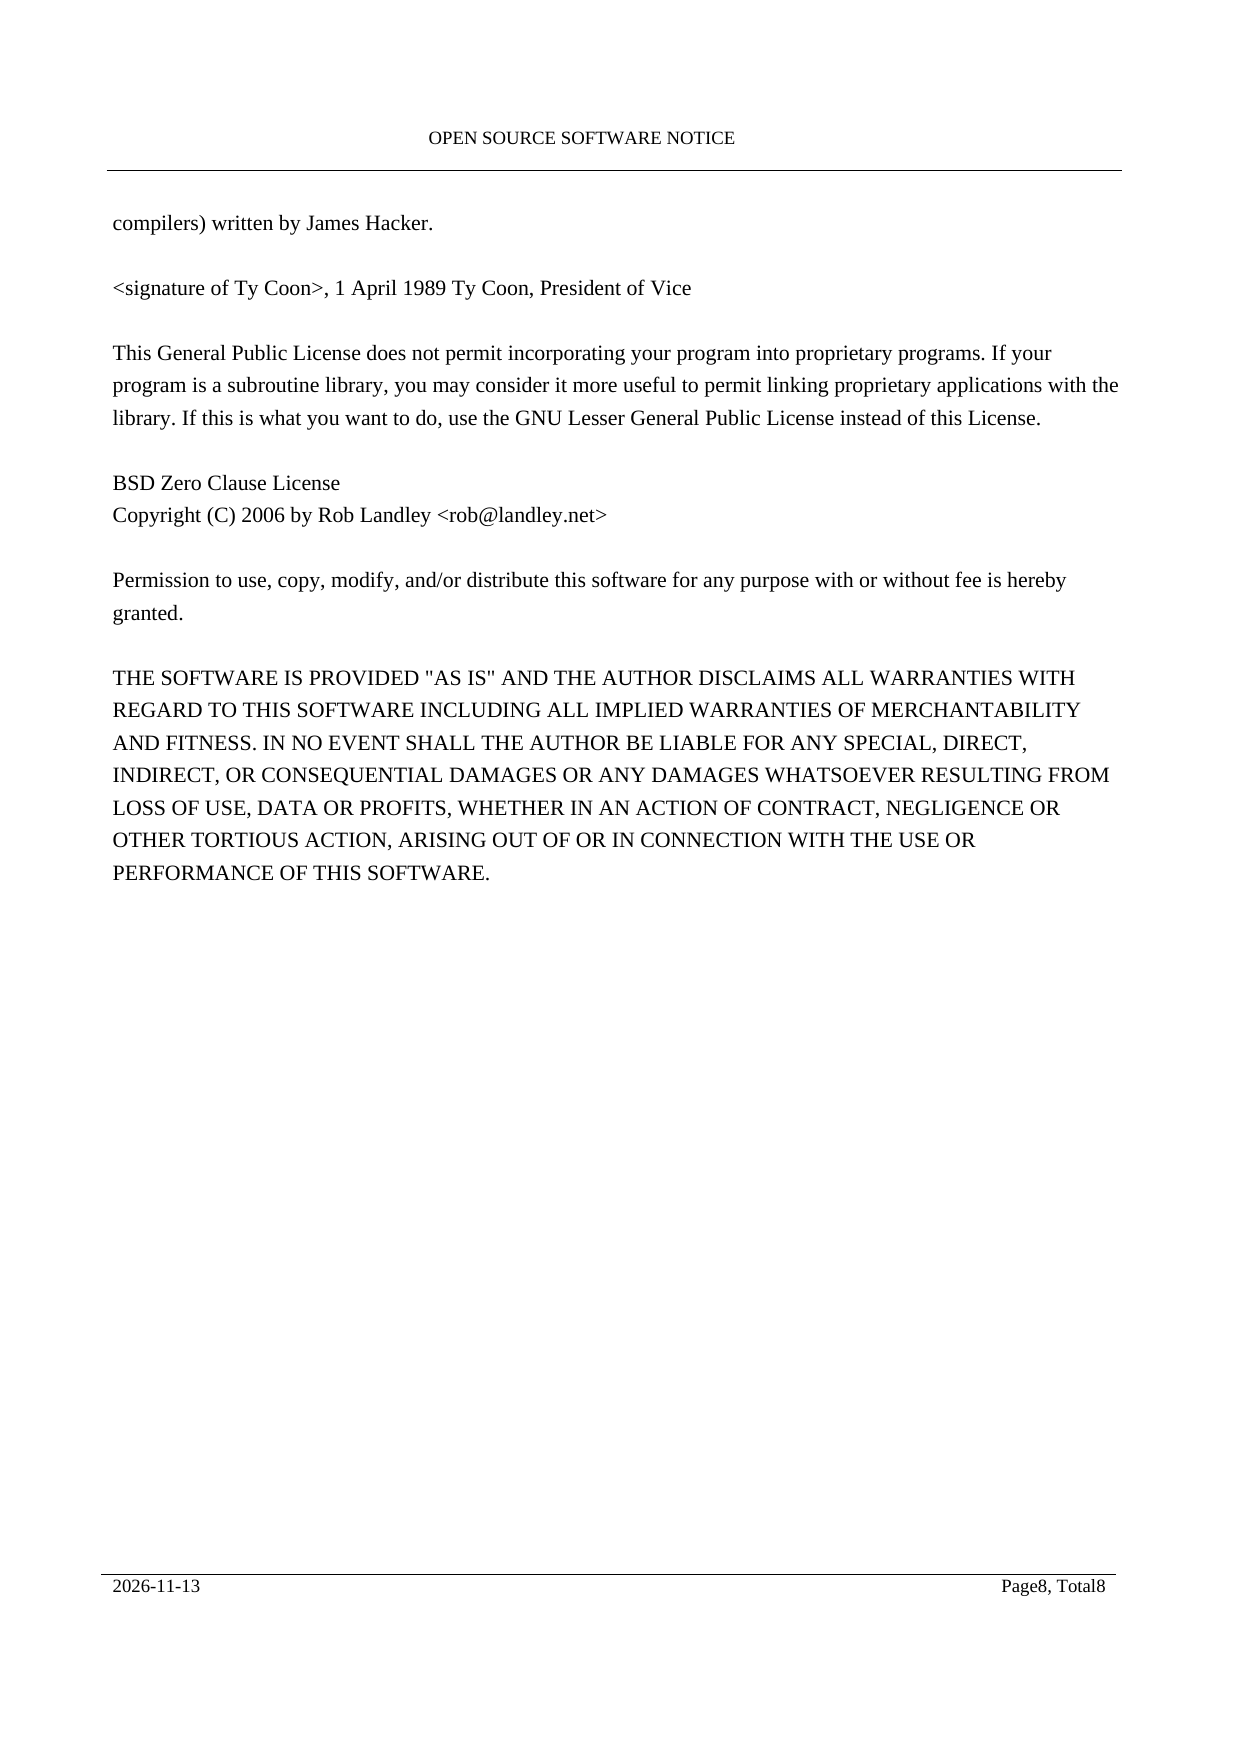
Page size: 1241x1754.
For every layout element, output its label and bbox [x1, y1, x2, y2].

text [112, 206, 1128, 921]
